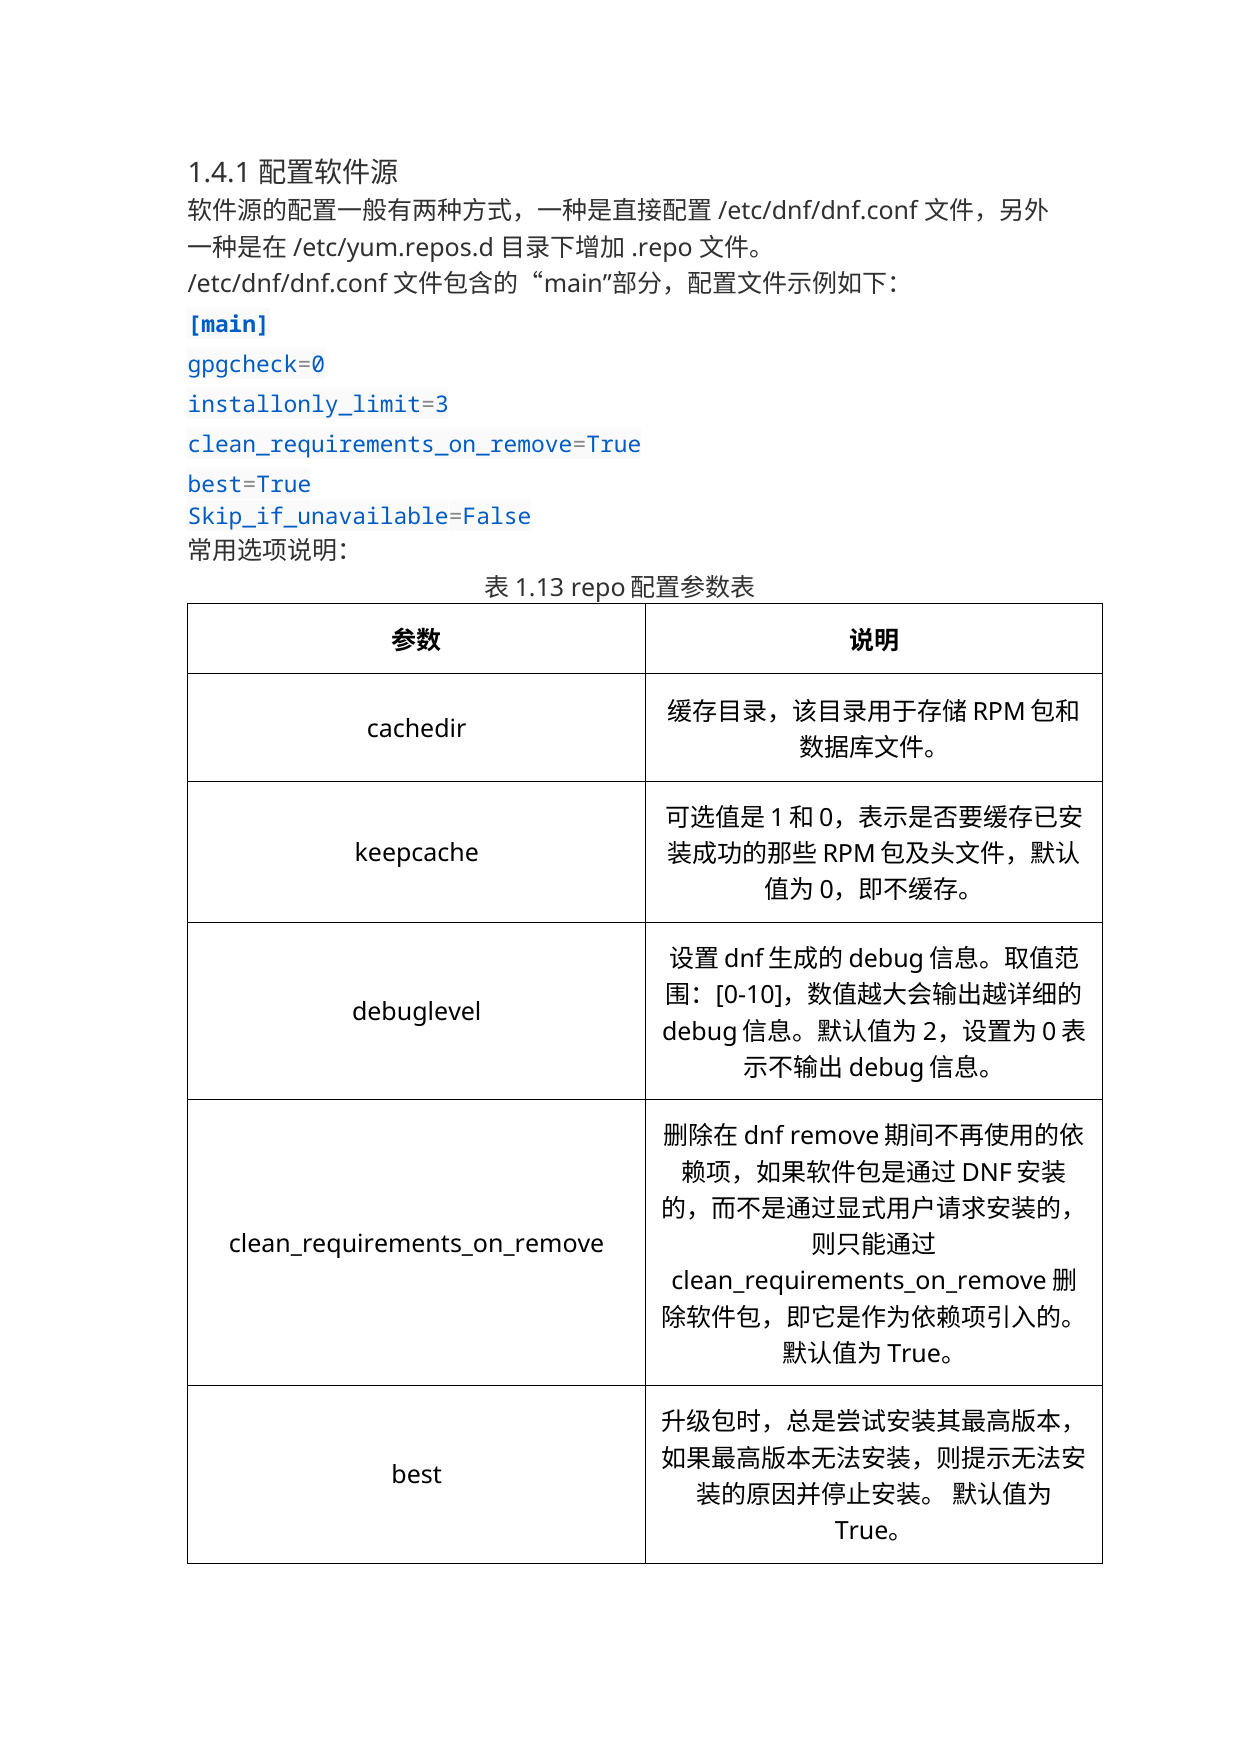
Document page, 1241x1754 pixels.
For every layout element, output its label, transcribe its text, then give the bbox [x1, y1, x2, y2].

table_header 参数 [188, 604, 645, 673]
text [main] [187, 299, 1053, 339]
table_header 说明 [646, 604, 1102, 673]
text Skip_if_unavailable=False [187, 499, 1053, 531]
text 常用选项说明： [187, 531, 1053, 567]
table_cell keepcache [188, 782, 645, 922]
table_cell debuglevel [188, 923, 645, 1099]
table_cell cachedir [188, 674, 645, 781]
table_cell clean_requirements_on_remove [188, 1100, 645, 1385]
table_cell best [188, 1386, 645, 1562]
text installonly_limit=3 [187, 379, 1053, 419]
text 软件源的配置一般有两种方式，一种是直接配置 /etc/dnf/dnf.conf 文件，另外一种是在 /etc/yum.repos.d 目录下增加 .repo 文件。 [187, 191, 1053, 263]
text best=True [187, 459, 1053, 499]
text /etc/dnf/dnf.conf 文件包含的“main”部分，配置文件示例如下： [187, 263, 1053, 299]
text clean_requirements_on_remove=True [187, 419, 1053, 459]
text gpgcheck=0 [187, 339, 1053, 379]
table_cell 可选值是1和0，表示是否要缓存已安装成功的那些RPM包及头文件，默认值为0，即不缓存。 [646, 782, 1102, 922]
table_cell 缓存目录，该目录用于存储RPM包和数据库文件。 [646, 674, 1102, 781]
text 1.4.1 配置软件源 [187, 150, 1053, 191]
table_cell 升级包时，总是尝试安装其最高版本，如果最高版本无法安装，则提示无法安装的原因并停止安装。 默认值为True。 [646, 1386, 1102, 1562]
text 表1.13 repo配置参数表 [187, 567, 1053, 603]
table_cell 删除在dnf remove期间不再使用的依赖项，如果软件包是通过DNF安装的，而不是通过显式用户请求安装的，则只能通过clean_requirements_on_remove删除软件包，即它是作为依赖项引入的。 默认值为True。 [646, 1100, 1102, 1385]
table_cell 设置dnf生成的debug信息。取值范围：[0-10]，数值越大会输出越详细的debug信息。默认值为2，设置为0表示不输出debug信息。 [646, 923, 1102, 1099]
